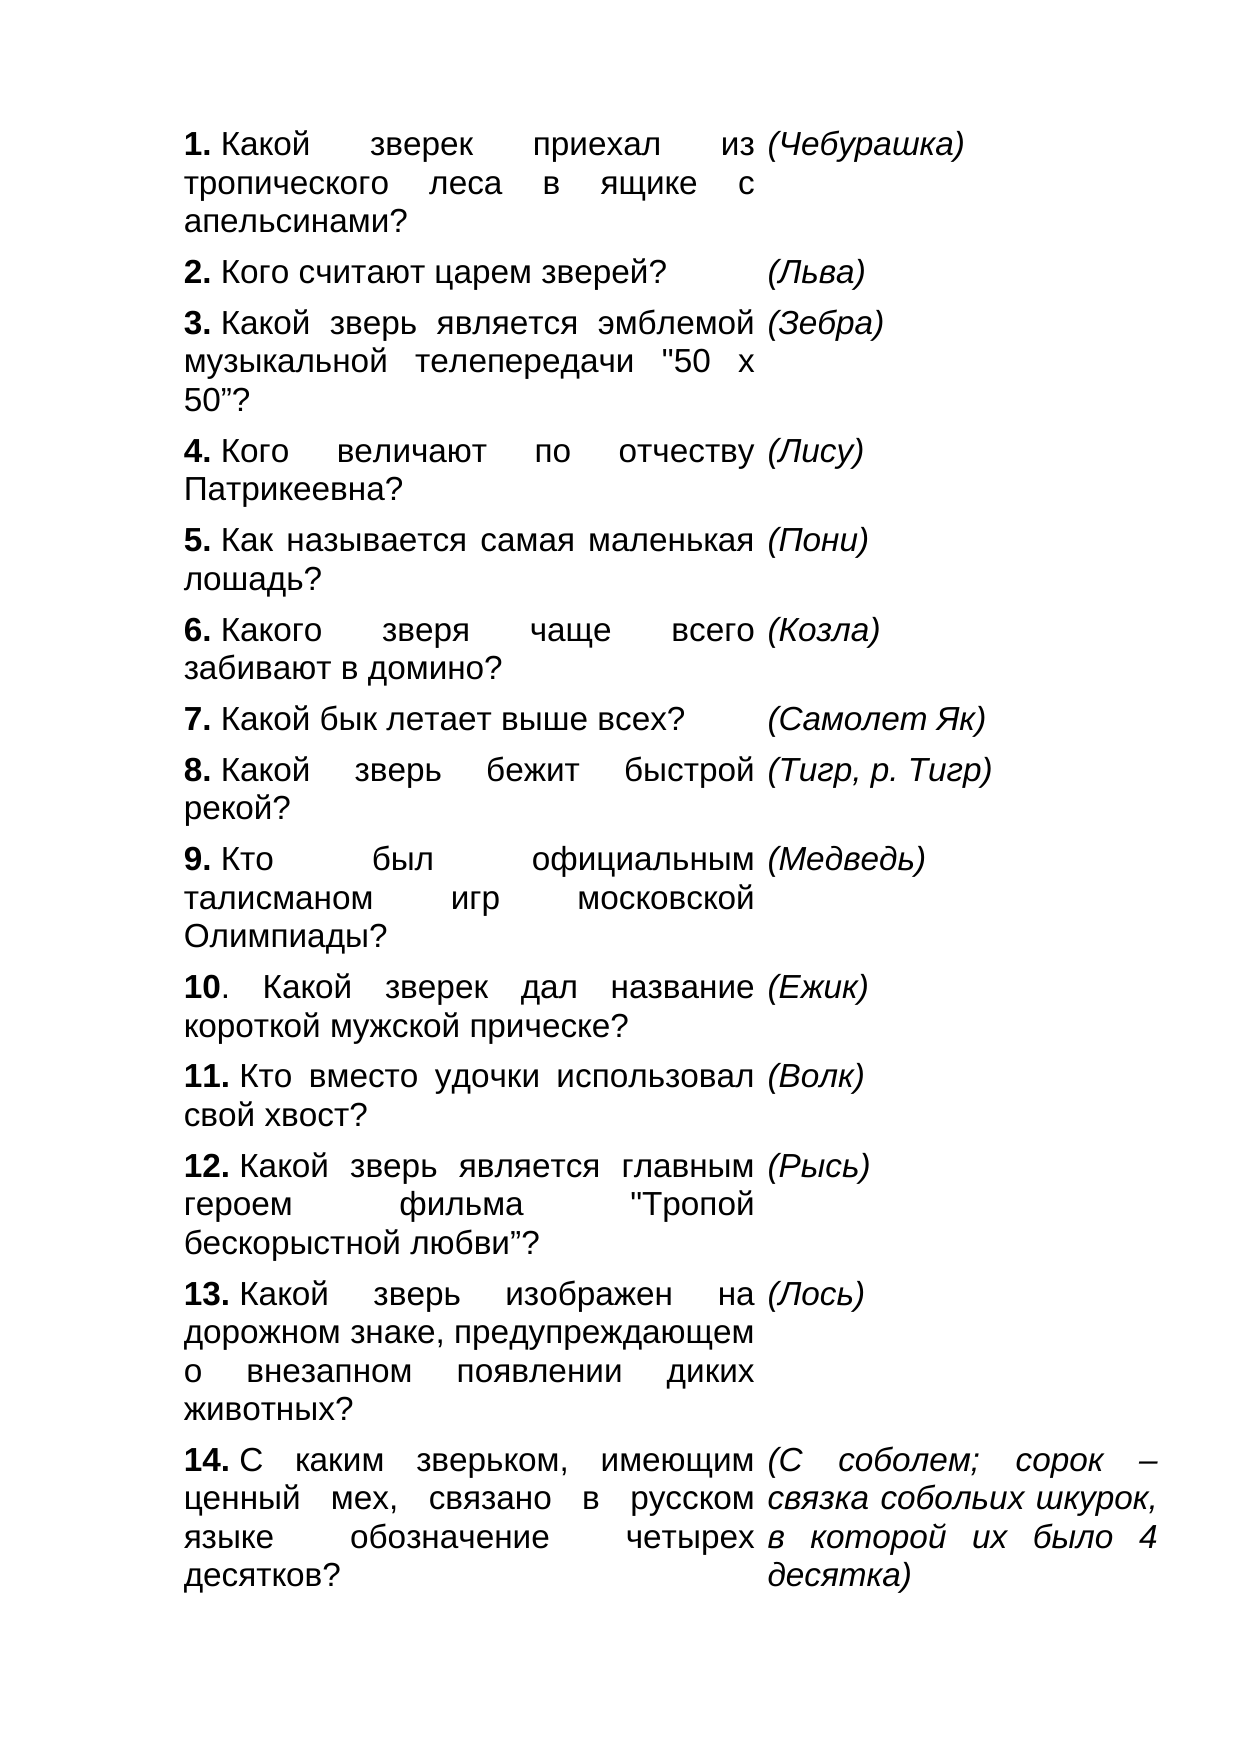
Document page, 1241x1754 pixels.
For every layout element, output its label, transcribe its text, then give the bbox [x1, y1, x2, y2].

table_cell 5. Как называется самая маленькая лошадь? [177, 514, 761, 603]
table_cell 13. Какой зверь изображен на дорожном знаке, предупреждающем о внезапном появлении диких животных? [177, 1268, 761, 1434]
table_cell 6. Какого зверя чаще всего забивают в домино? [177, 604, 761, 693]
table_header (Чебурашка) [761, 118, 1164, 246]
table_cell 4. Кого величают по отчеству Патрикеевна? [177, 425, 761, 514]
table_cell (Льва) [761, 246, 1164, 297]
table_cell 7. Какой бык летает выше всех? [177, 693, 761, 744]
table_cell 11. Кто вместо удочки использовал свой хвост? [177, 1050, 761, 1140]
table_cell (Козла) [761, 604, 1164, 693]
table_cell (Пони) [761, 514, 1164, 603]
table_cell 2. Кого считают царем зверей? [177, 246, 761, 297]
table_cell (Лось) [761, 1268, 1164, 1434]
table_cell 9. Кто был официальным талисманом игр московской Олимпиады? [177, 833, 761, 961]
table_cell 8. Какой зверь бежит быстрой рекой? [177, 744, 761, 833]
table_cell 12. Какой зверь является главным героем фильма "Тропой бескорыстной любви”? [177, 1140, 761, 1267]
table_cell (Рысь) [761, 1140, 1164, 1267]
table_header 1. Какой зверек приехал из тропического леса в ящике с апельсинами? [177, 118, 761, 246]
table_cell (Самолет Як) [761, 693, 1164, 744]
table_cell (Лису) [761, 425, 1164, 514]
table_cell 10. Какой зверек дал название короткой мужской прическе? [177, 961, 761, 1050]
table_cell 3. Какой зверь является эмблемой музыкальной телепередачи "50 х 50”? [177, 297, 761, 425]
table_cell 14. С каким зверьком, имеющим ценный мех, связано в русском языке обозначение четырех десятков? [177, 1434, 761, 1600]
table_cell (Тигр, р. Тигр) [761, 744, 1164, 833]
table_cell (Зебра) [761, 297, 1164, 425]
table_cell (С соболем; сорок – связка собольих шкурок, в которой их было 4 десятка) [761, 1434, 1164, 1600]
table_cell (Волк) [761, 1050, 1164, 1140]
table_cell (Медведь) [761, 833, 1164, 961]
table_cell (Ежик) [761, 961, 1164, 1050]
